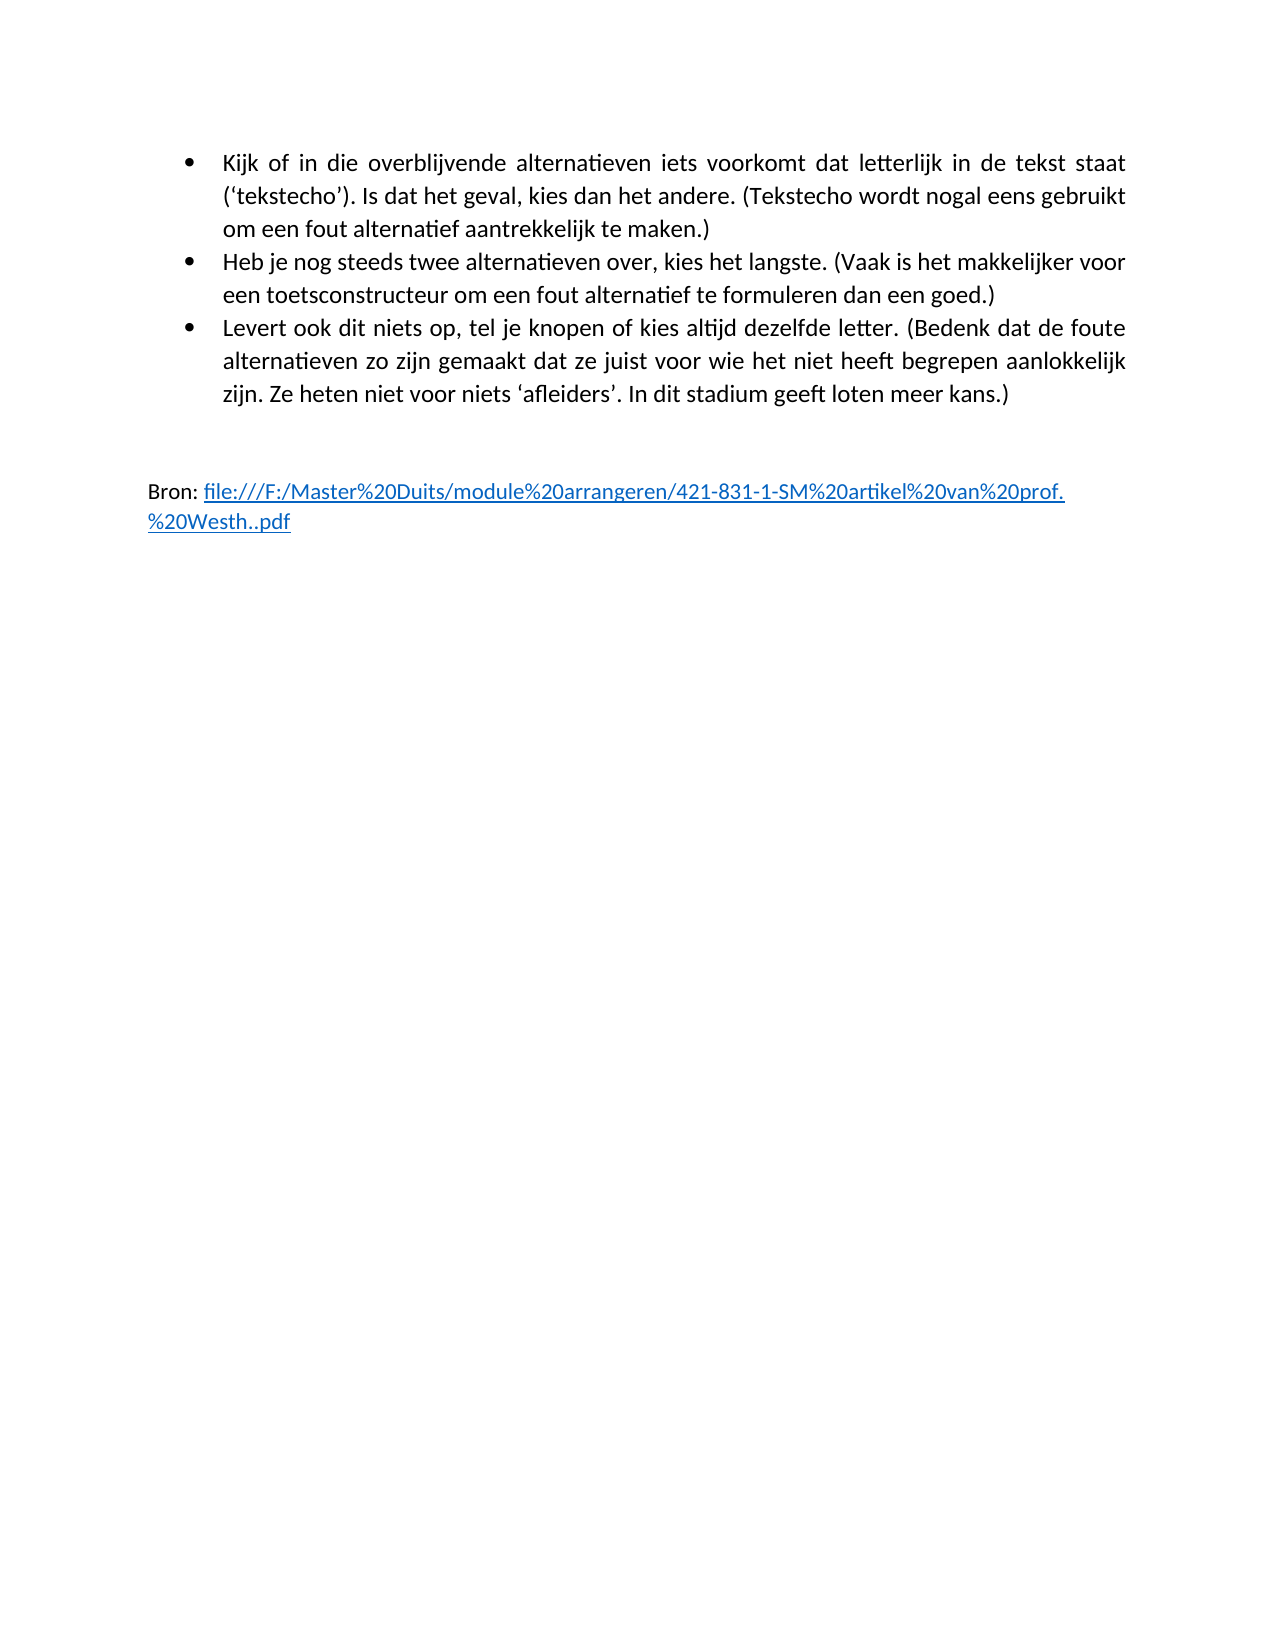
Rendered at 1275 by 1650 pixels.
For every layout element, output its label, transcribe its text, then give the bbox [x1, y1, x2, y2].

list Heb je nog steeds twee alternatieven over, kies het langste. (Vaak is het makkelijker voor een toetsconstructeur om een fout alternatief te formuleren dan een goed.) [185, 246, 1127, 310]
list Kijk of in die overblijvende alternatieven iets voorkomt dat letterlijk in de tekst staat (‘tekstecho’). Is dat het geval, kies dan het andere. (Tekstecho wordt nogal eens gebruikt om een fout alternatief aantrekkelijk te maken.) [185, 148, 1127, 244]
list Levert ook dit niets op, tel je knopen of kies altijd dezelfde letter. (Bedenk dat de foute alternatieven zo zijn gemaakt dat ze juist voor wie het niet heeft begrepen aanlokkelijk zijn. Ze heten niet voor niets ‘afleiders’. In dit stadium geeft loten meer kans.) [185, 312, 1127, 408]
text Bron: file:///F:/Master%20Duits/module%20arrangeren/421-831-1-SM%20artikel%20van%20prof.%20Westh..pdf [148, 477, 1127, 535]
